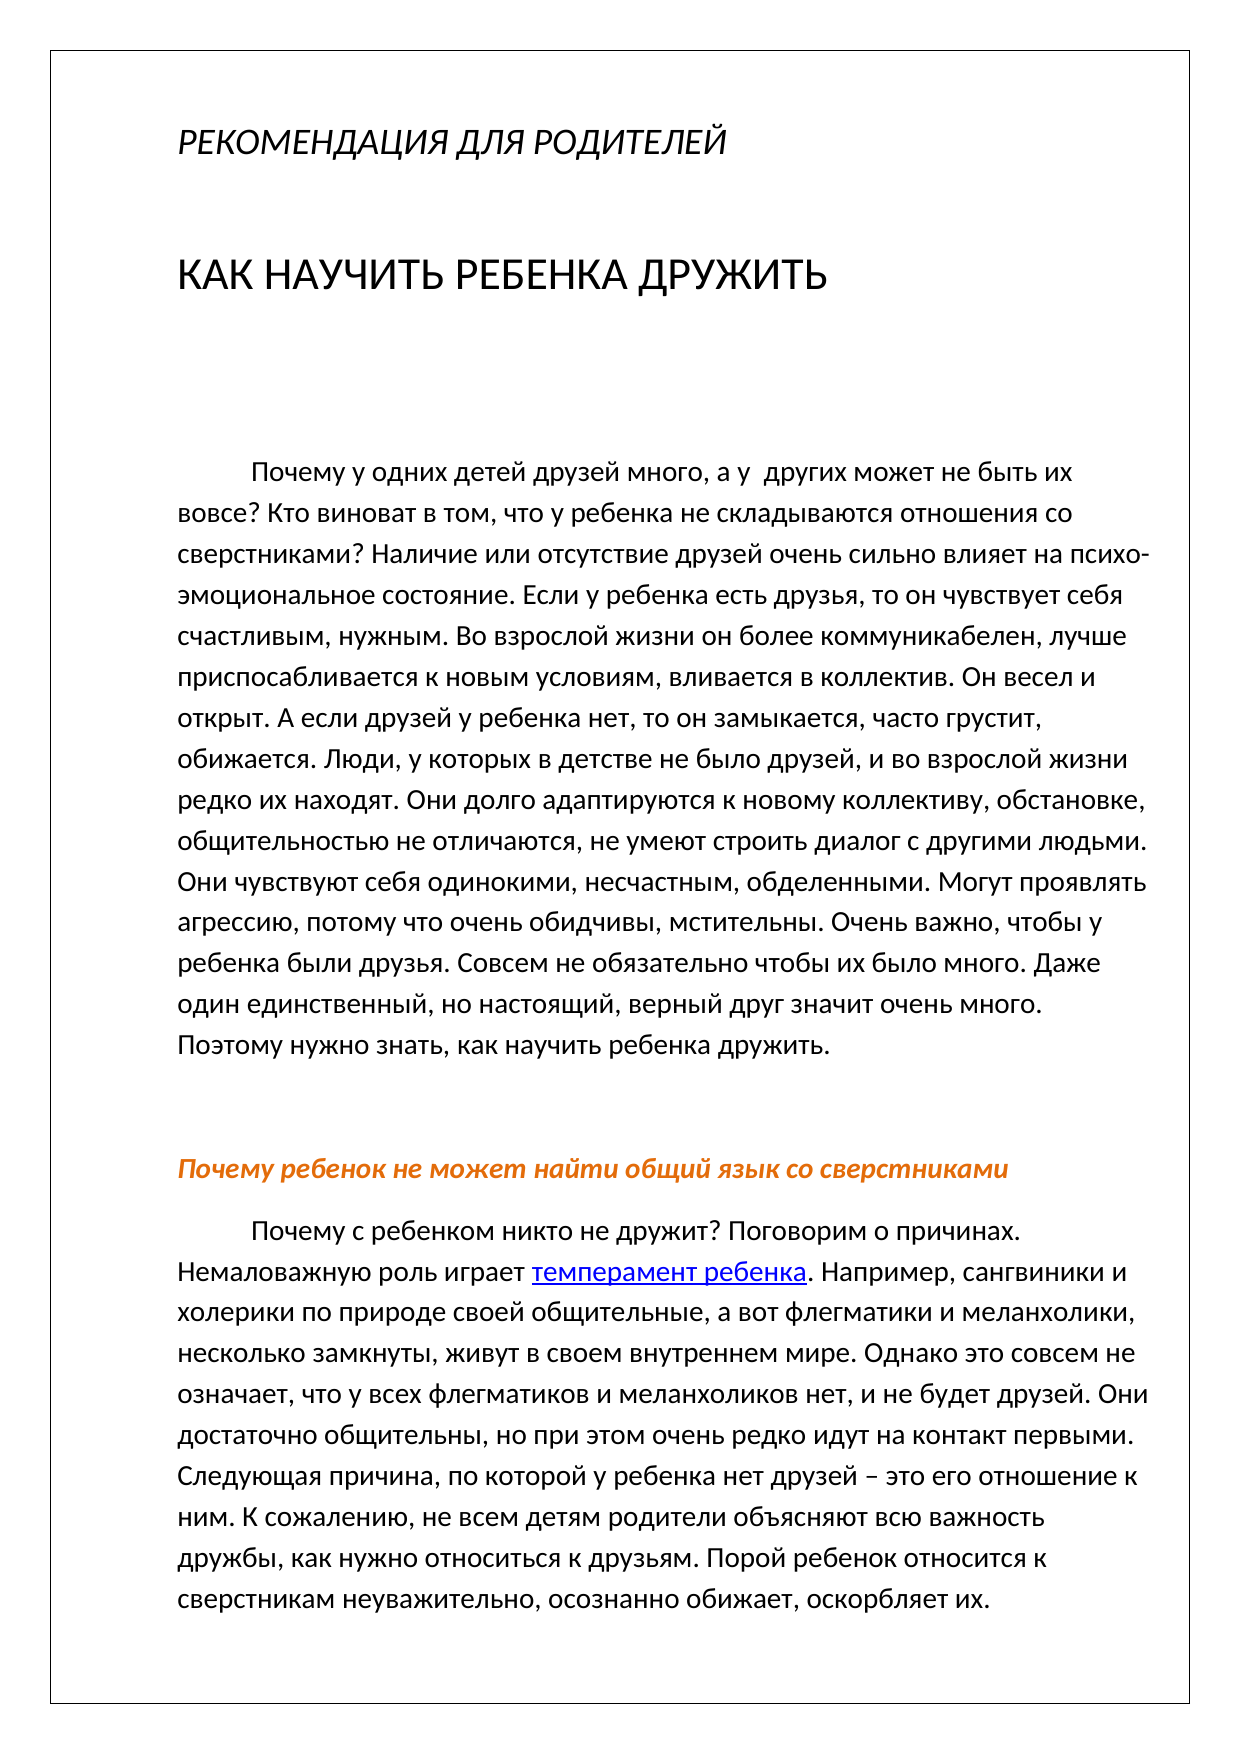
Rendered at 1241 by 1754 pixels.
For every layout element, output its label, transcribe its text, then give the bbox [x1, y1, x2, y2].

text РЕКОМЕНДАЦИЯ ДЛЯ РОДИТЕЛЕЙ [177, 118, 1152, 164]
text КАК НАУЧИТЬ РЕБЕНКА ДРУЖИТЬ [177, 244, 1152, 301]
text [177, 1212, 1152, 1616]
text Почему ребенок не может найти общий язык со сверстниками [177, 1150, 1152, 1186]
text Почему у одних детей друзей много, а у других может не быть их вовсе? Кто виноват в том, что у ребенка не складываются отношения со сверстниками? Наличие или отсутствие друзей очень сильно влияет на психо-эмоциональное состояние. Если у ребенка есть друзья, то он чувствует себя счастливым, нужным. Во взрослой жизни он более коммуникабелен, лучше приспосабливается к новым условиям, вливается в коллектив. Он весел и открыт. А если друзей у ребенка нет, то он замыкается, часто грустит, обижается. Люди, у которых в детстве не было друзей, и во взрослой жизни редко их находят. Они долго адаптируются к новому коллективу, обстановке, общительностью не отличаются, не умеют строить диалог с другими людьми. Они чувствуют себя одинокими, несчастным, обделенными. Могут проявлять агрессию, потому что очень обидчивы, мстительны. Очень важно, чтобы у ребенка были друзья. Совсем не обязательно чтобы их было много. Даже один единственный, но настоящий, верный друг значит очень много. Поэтому нужно знать, как научить ребенка дружить. [177, 453, 1152, 1062]
